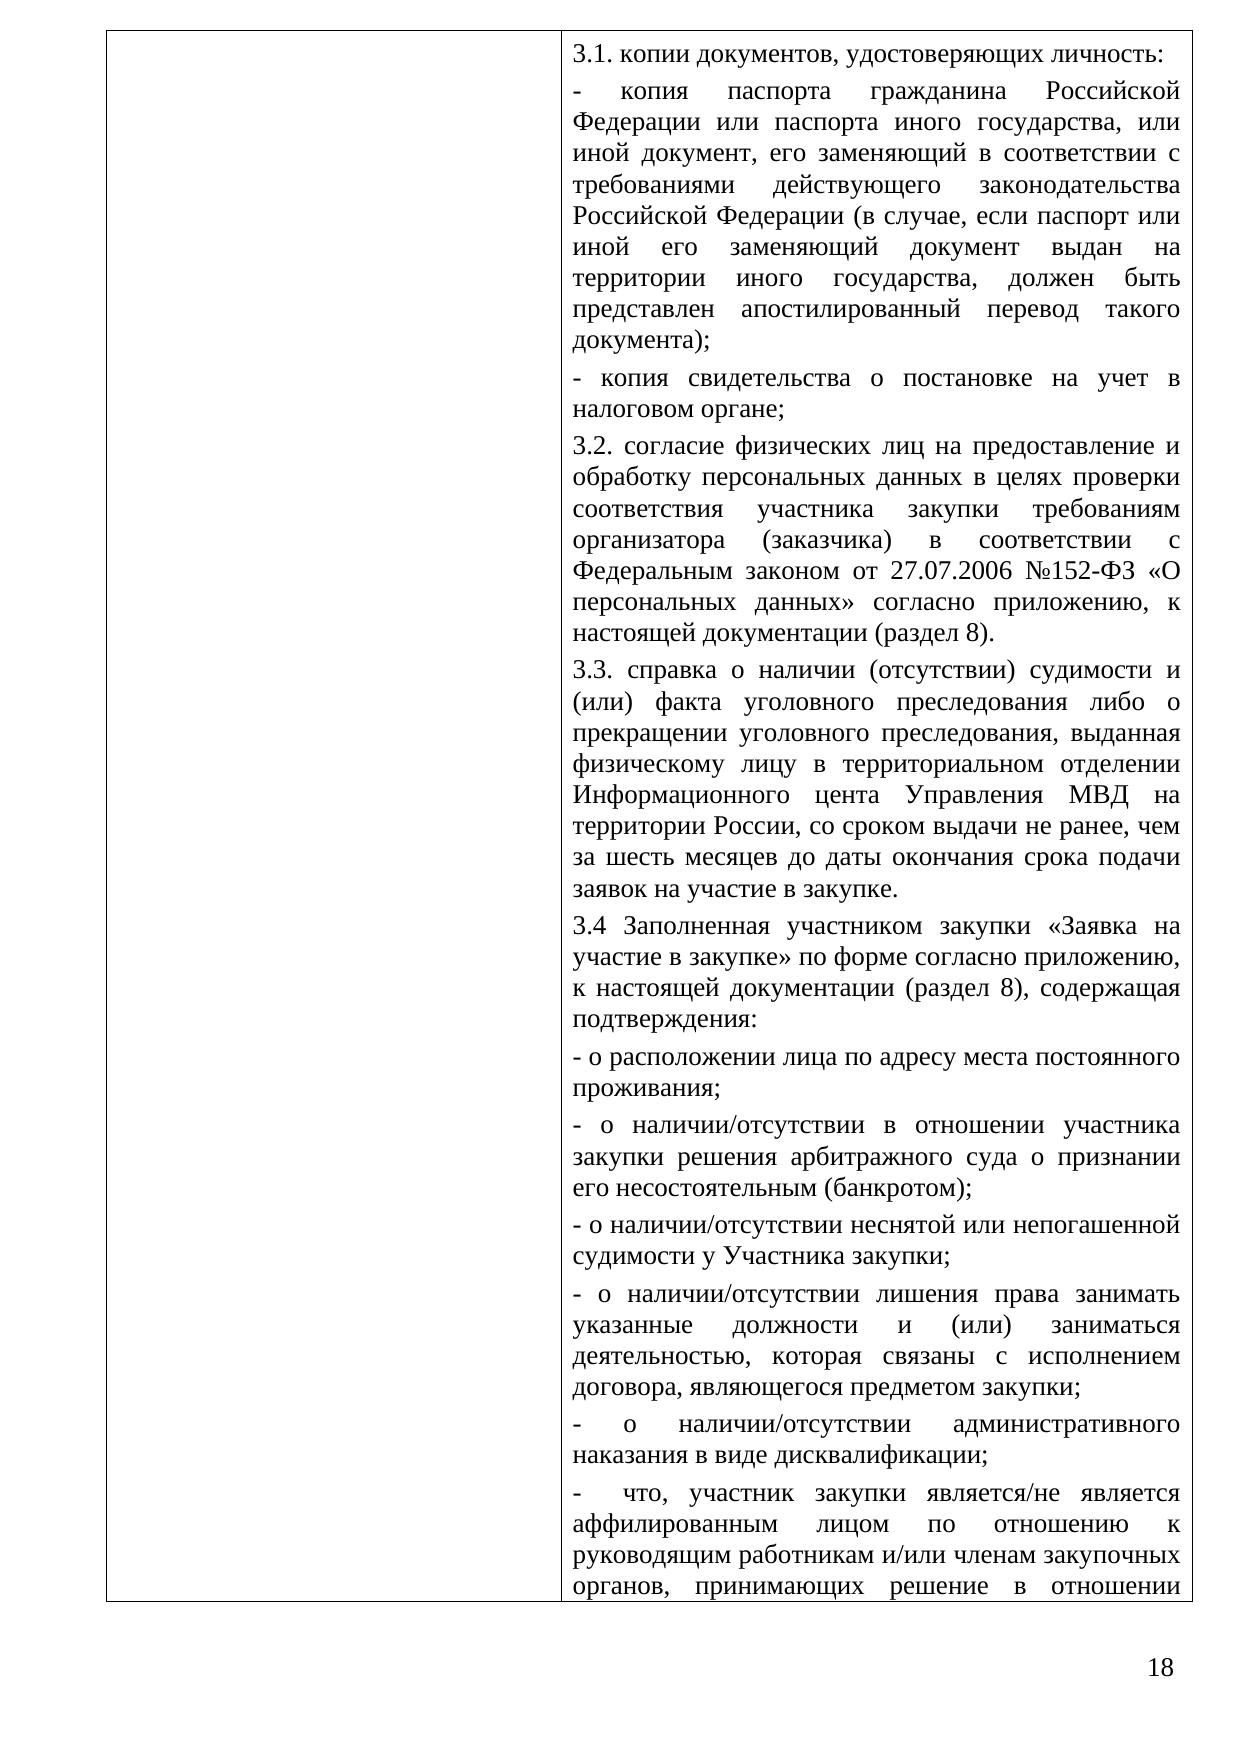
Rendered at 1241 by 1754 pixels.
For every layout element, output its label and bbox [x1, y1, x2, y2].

table_cell [562, 31, 1192, 1601]
table_cell [107, 31, 561, 1601]
